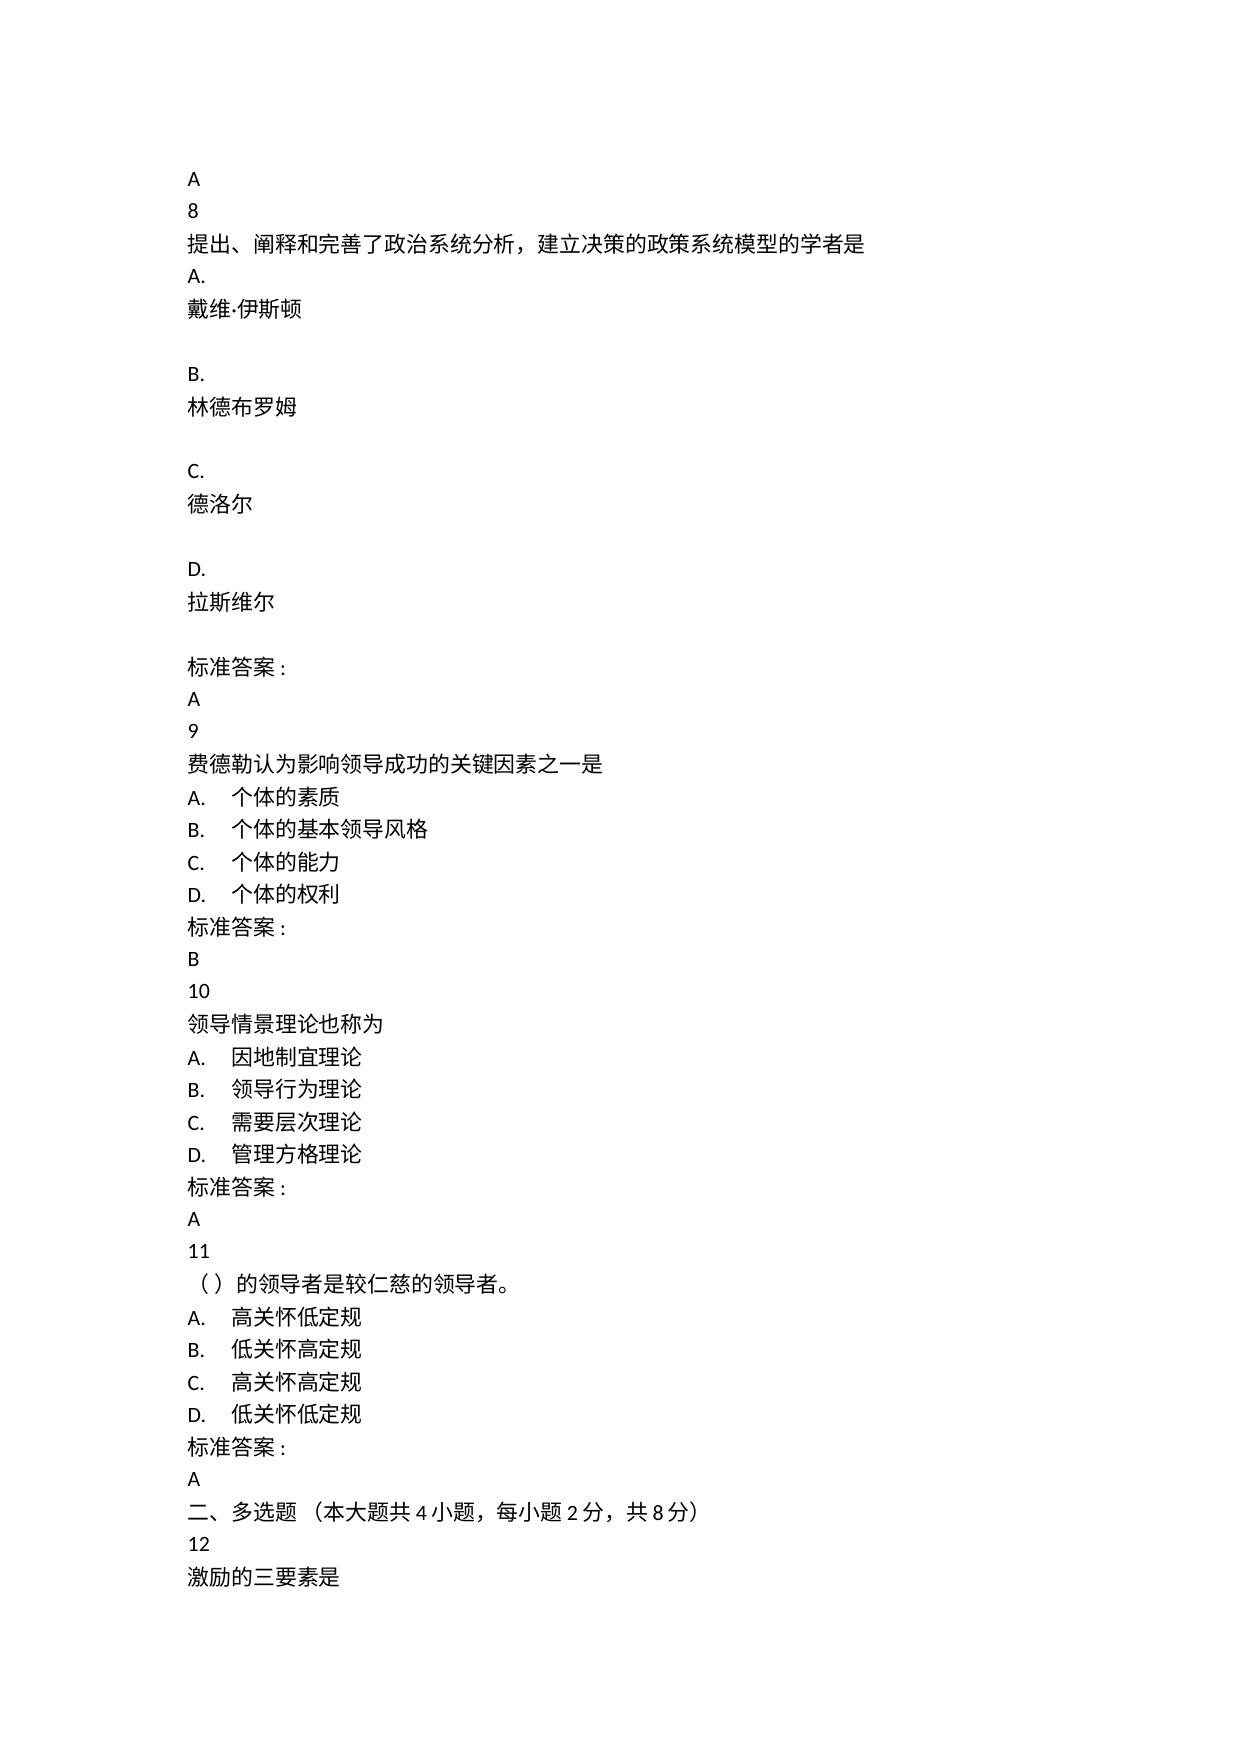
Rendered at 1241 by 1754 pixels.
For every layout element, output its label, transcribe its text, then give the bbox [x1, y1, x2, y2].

text 标准答案 : [187, 1429, 1053, 1462]
text A [187, 162, 1053, 194]
text 标准答案 : [187, 649, 1053, 682]
text A [187, 1202, 1053, 1234]
text B. 低关怀高定规 [187, 1332, 1053, 1364]
text B. 领导行为理论 [187, 1072, 1053, 1104]
text D. [187, 552, 1053, 584]
text 9 [187, 714, 1053, 747]
text A [187, 682, 1053, 714]
text 提出、阐释和完善了政治系统分析，建立决策的政策系统模型的学者是 [187, 227, 1053, 259]
text 德洛尔 [187, 487, 1053, 519]
text A. 高关怀低定规 [187, 1299, 1053, 1332]
text 12 [187, 1527, 1053, 1559]
text 拉斯维尔 [187, 584, 1053, 617]
text （ ）的领导者是较仁慈的领导者。 [187, 1267, 1053, 1299]
text A. 因地制宜理论 [187, 1039, 1053, 1072]
text 二、多选题 （本大题共4小题，每小题2分，共8分） [187, 1494, 1053, 1527]
text D. 低关怀低定规 [187, 1397, 1053, 1429]
text 标准答案 : [187, 1169, 1053, 1202]
text D. 个体的权利 [187, 877, 1053, 909]
text 标准答案 : [187, 909, 1053, 942]
text 激励的三要素是 [187, 1559, 1053, 1592]
text B. 个体的基本领导风格 [187, 812, 1053, 844]
text 林德布罗姆 [187, 389, 1053, 422]
text 11 [187, 1234, 1053, 1267]
text 领导情景理论也称为 [187, 1007, 1053, 1039]
text 费德勒认为影响领导成功的关键因素之一是 [187, 747, 1053, 779]
text 8 [187, 194, 1053, 227]
text B. [187, 357, 1053, 389]
text A. 个体的素质 [187, 779, 1053, 812]
text C. 高关怀高定规 [187, 1364, 1053, 1397]
text B [187, 942, 1053, 974]
text A. [187, 259, 1053, 292]
text D. 管理方格理论 [187, 1137, 1053, 1169]
text 10 [187, 974, 1053, 1007]
text 戴维·伊斯顿 [187, 292, 1053, 324]
text C. 个体的能力 [187, 844, 1053, 877]
text C. 需要层次理论 [187, 1104, 1053, 1137]
text C. [187, 454, 1053, 487]
text A [187, 1462, 1053, 1494]
